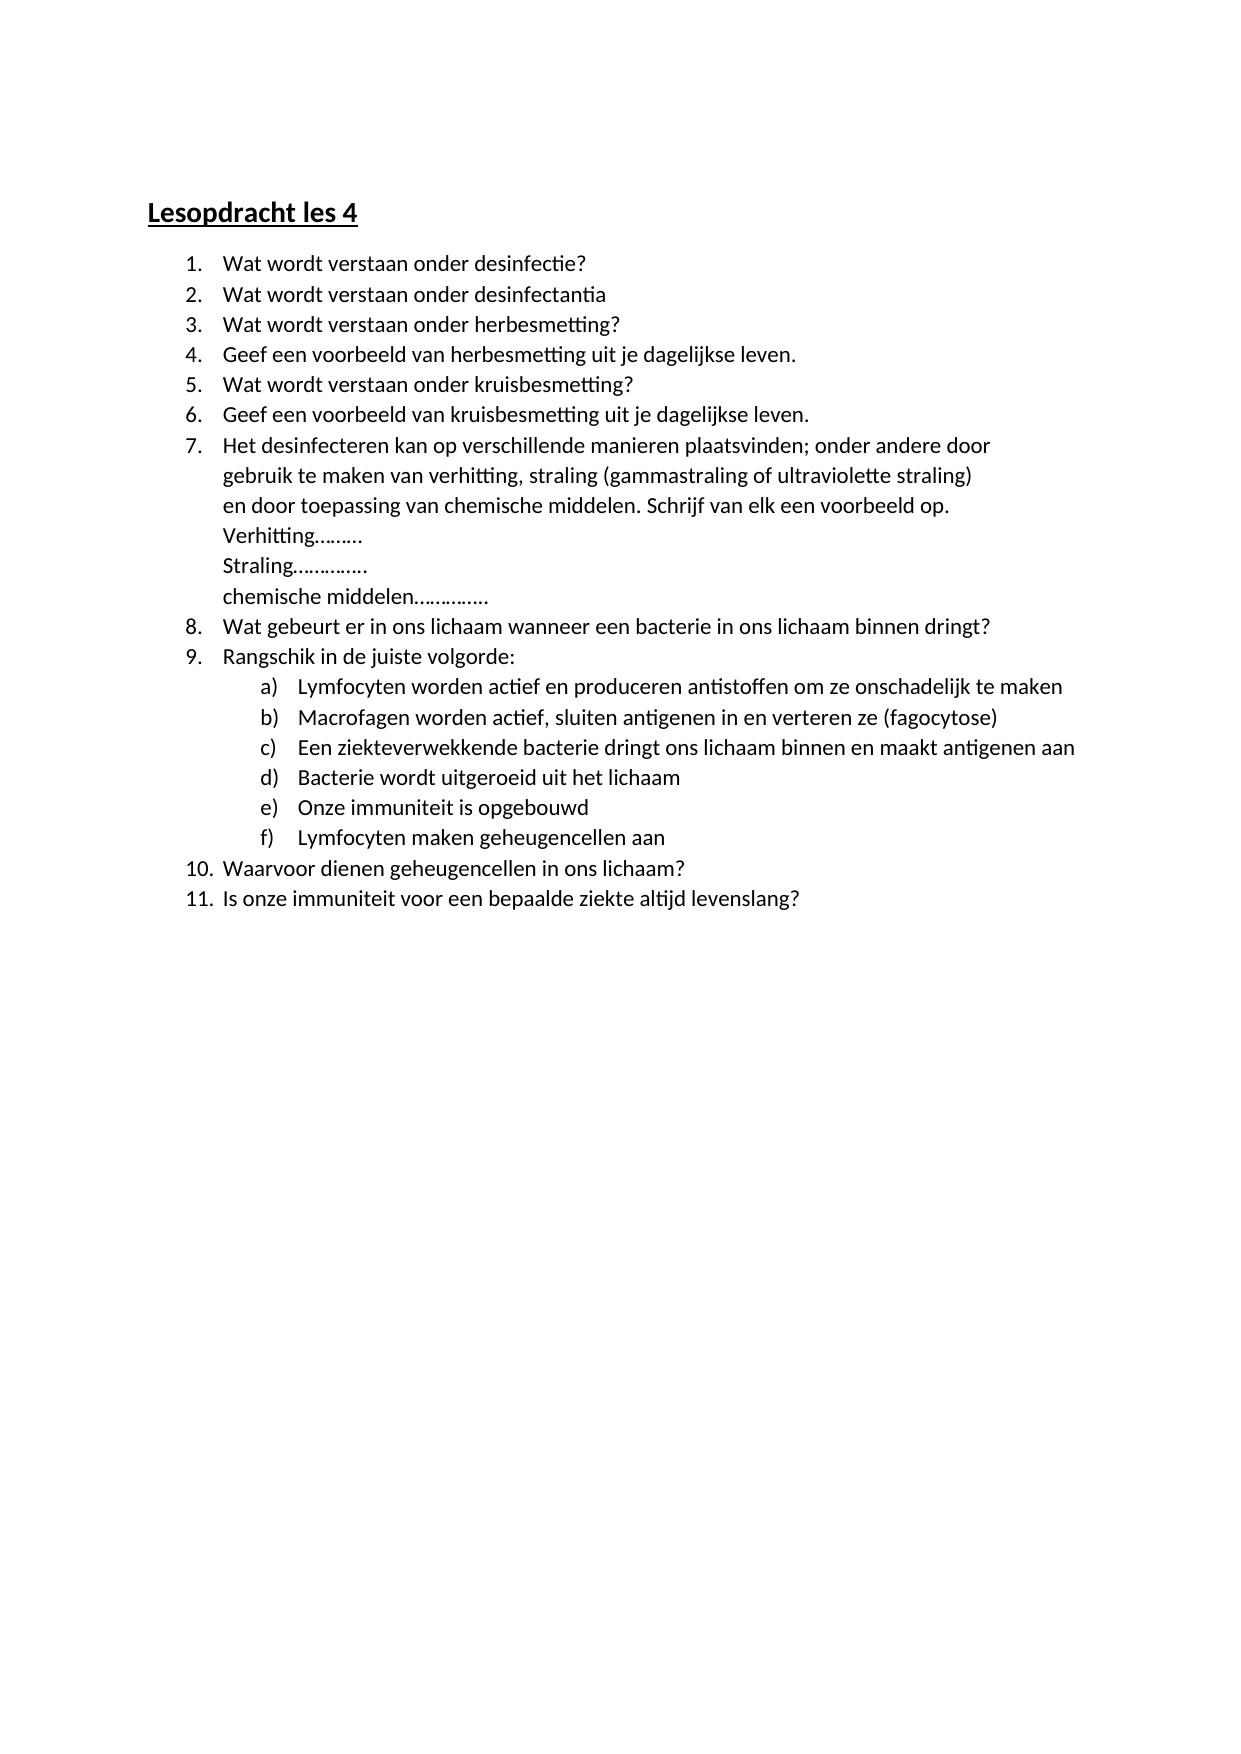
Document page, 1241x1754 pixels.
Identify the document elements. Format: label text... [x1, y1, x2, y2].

list chemische middelen………….. [223, 582, 1093, 610]
list Het desinfecteren kan op verschillende manieren plaatsvinden; onder andere door [185, 431, 1093, 459]
list en door toepassing van chemische middelen. Schrijf van elk een voorbeeld op. [223, 491, 1093, 519]
list Waarvoor dienen geheugencellen in ons lichaam? [185, 854, 1093, 882]
list Verhitting……… [223, 521, 1093, 549]
list Geef een voorbeeld van herbesmetting uit je dagelijkse leven. [185, 340, 1093, 368]
list Geef een voorbeeld van kruisbesmetting uit je dagelijkse leven. [185, 401, 1093, 429]
list Wat gebeurt er in ons lichaam wanneer een bacterie in ons lichaam binnen dringt? [185, 612, 1093, 640]
list Wat wordt verstaan onder desinfectie? [185, 249, 1093, 278]
list Een ziekteverwekkende bacterie dringt ons lichaam binnen en maakt antigenen aan [260, 733, 1093, 761]
list Onze immuniteit is opgebouwd [260, 793, 1093, 821]
list Straling………….. [223, 552, 1093, 580]
text Lesopdracht les 4 [148, 194, 1093, 230]
list Bacterie wordt uitgeroeid uit het lichaam [260, 763, 1093, 791]
list Lymfocyten maken geheugencellen aan [260, 823, 1093, 852]
list Wat wordt verstaan onder herbesmetting? [185, 310, 1093, 338]
list Rangschik in de juiste volgorde: [185, 642, 1093, 670]
list Lymfocyten worden actief en produceren antistoffen om ze onschadelijk te maken [260, 672, 1093, 701]
list Macrofagen worden actief, sluiten antigenen in en verteren ze (fagocytose) [260, 703, 1093, 731]
list Is onze immuniteit voor een bepaalde ziekte altijd levenslang? [185, 884, 1093, 912]
list Wat wordt verstaan onder kruisbesmetting? [185, 370, 1093, 398]
list gebruik te maken van verhitting, straling (gammastraling of ultraviolette straling) [223, 461, 1093, 489]
list Wat wordt verstaan onder desinfectantia [185, 280, 1093, 308]
